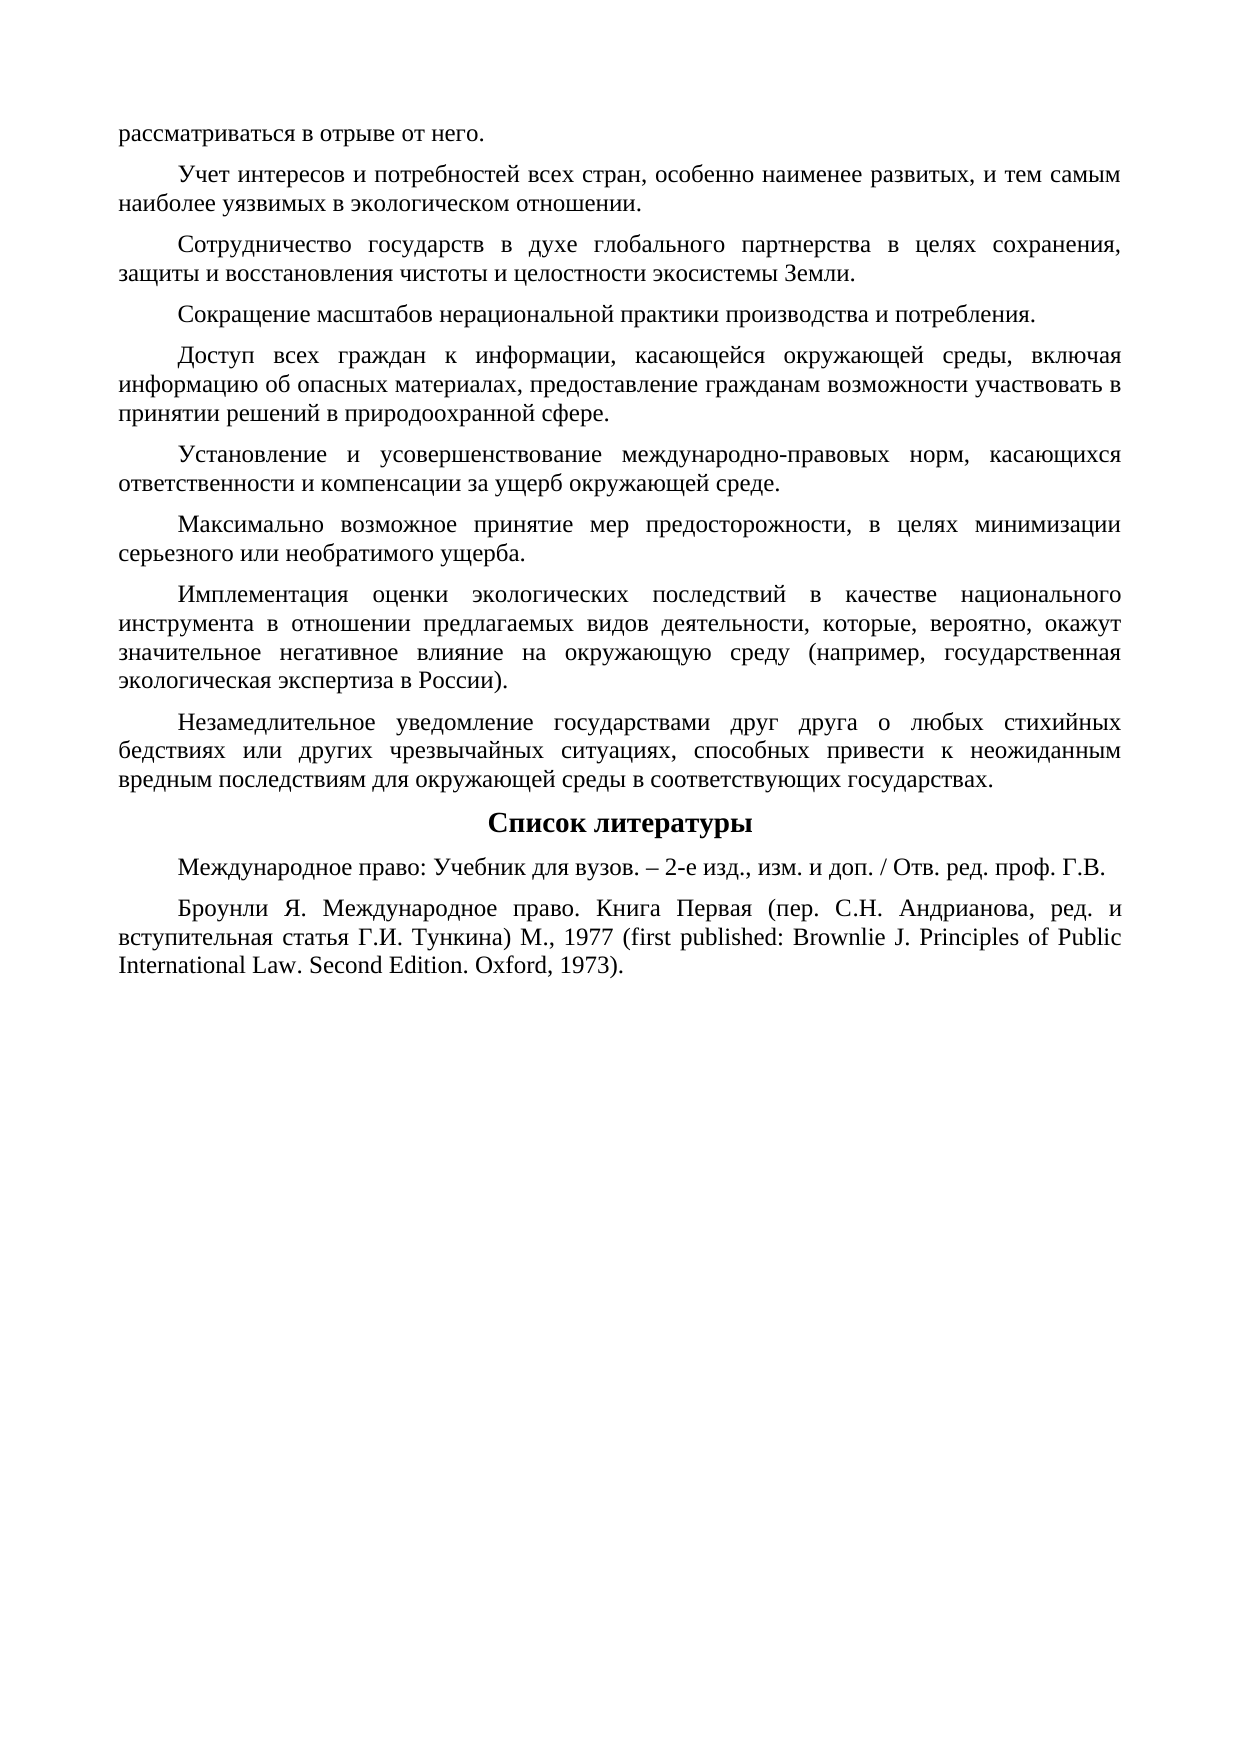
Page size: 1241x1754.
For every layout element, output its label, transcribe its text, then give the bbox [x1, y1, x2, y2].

text Сокращение масштабов нерациональной практики производства и потребления. [118, 299, 1122, 328]
text Международное право: Учебник для вузов. – 2-е изд., изм. и доп. / Отв. ред. проф. Г.В. [118, 852, 1122, 880]
text Учет интересов и потребностей всех стран, особенно наименее развитых, и тем самым наиболее уязвимых в экологическом отношении. [118, 159, 1122, 217]
text Броунли Я. Международное право. Книга Первая (пер. С.Н. Андрианова, ред. и вступительная статья Г.И. Тункина) М., 1977 (first published: Brownlie J. Principles of Public International Law. Second Edition. Oxford, 1973). [118, 893, 1122, 979]
text Список литературы [118, 806, 1122, 839]
text Максимально возможное принятие мер предосторожности, в целях минимизации серьезного или необратимого ущерба. [118, 509, 1122, 567]
text Установление и усовершенствование международно-правовых норм, касающихся ответственности и компенсации за ущерб окружающей среде. [118, 439, 1122, 497]
text Имплементация оценки экологических последствий в качестве национального инструмента в отношении предлагаемых видов деятельности, которые, вероятно, окажут значительное негативное влияние на окружающую среду (например, государственная экологическая экспертиза в России). [118, 579, 1122, 694]
text Незамедлительное уведомление государствами друг друга о любых стихийных бедствиях или других чрезвычайных ситуациях, способных привести к неожиданным вредным последствиям для окружающей среды в соответствующих государствах. [118, 707, 1122, 793]
text Доступ всех граждан к информации, касающейся окружающей среды, включая информацию об опасных материалах, предоставление гражданам возможности участвовать в принятии решений в природоохранной сфере. [118, 341, 1122, 427]
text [118, 118, 1122, 147]
text Сотрудничество государств в духе глобального партнерства в целях сохранения, защиты и восстановления чистоты и целостности экосистемы Земли. [118, 229, 1122, 287]
